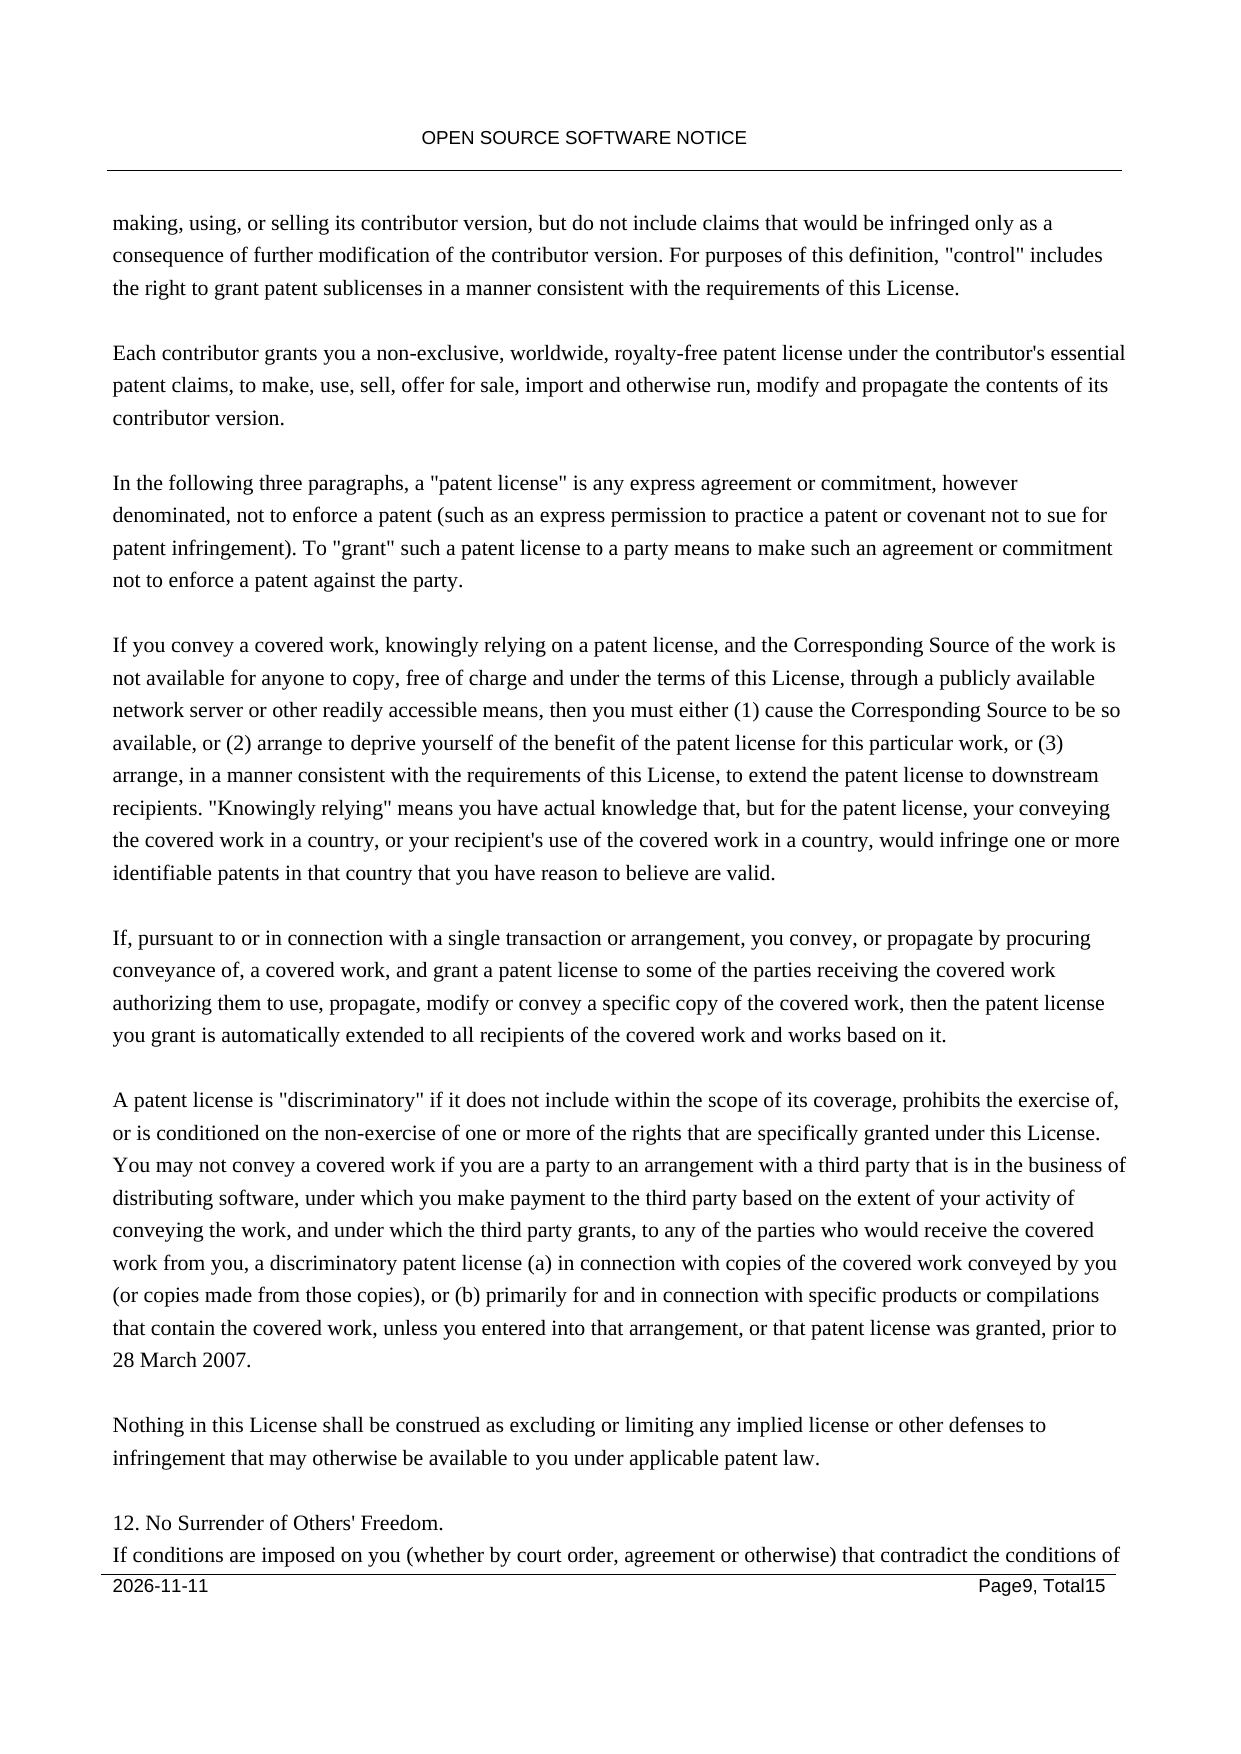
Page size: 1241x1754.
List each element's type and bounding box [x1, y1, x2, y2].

text [112, 206, 1128, 1571]
